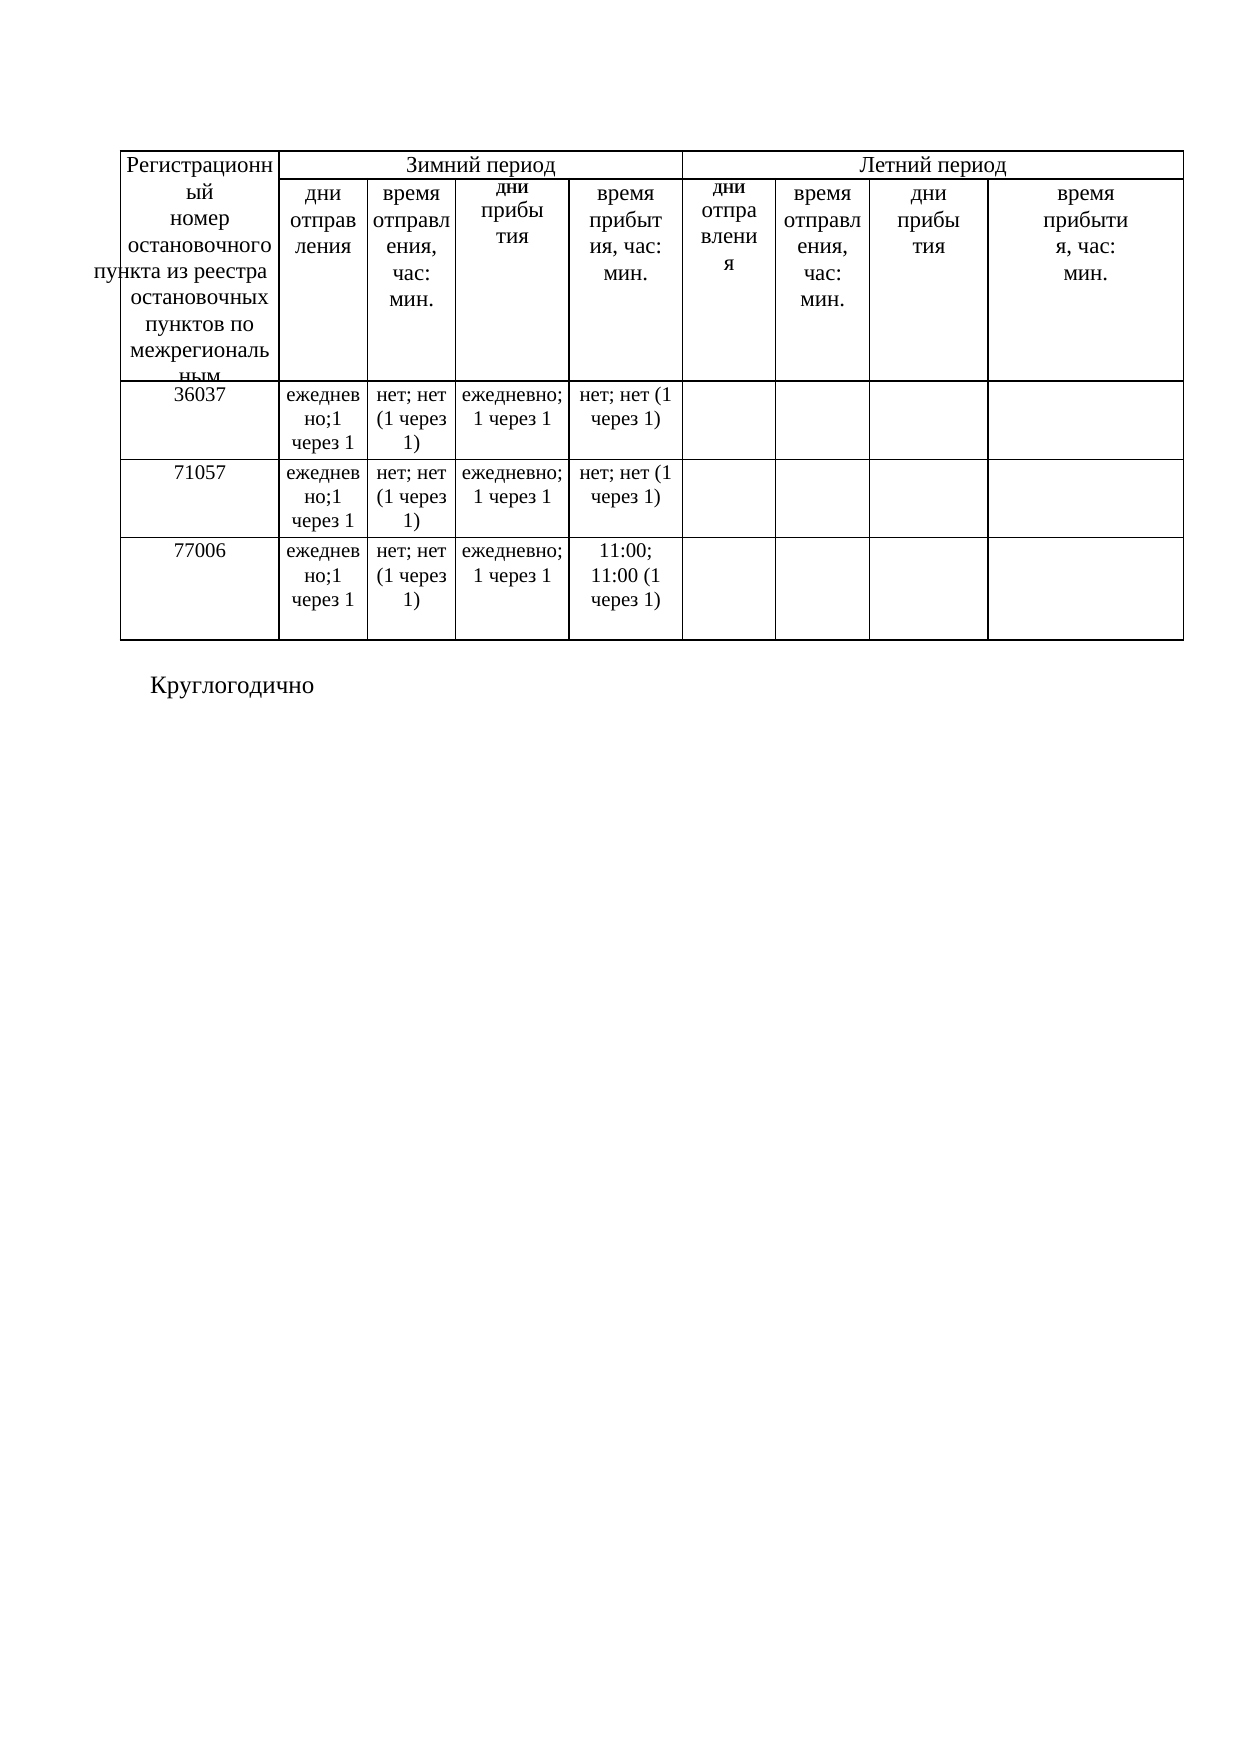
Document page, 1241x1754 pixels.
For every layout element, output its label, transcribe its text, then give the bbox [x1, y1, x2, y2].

table_cell 36037 [121, 382, 278, 458]
table_header Летний период [683, 152, 1183, 178]
table_cell ДНИ прибы тия [456, 180, 568, 380]
table_cell ежедневно;1 через 1 [280, 538, 367, 639]
table_cell дни прибы тия [870, 180, 987, 380]
table_header Зимний период [280, 152, 682, 178]
table_cell 77006 [121, 538, 278, 639]
table_cell [870, 460, 987, 537]
table_cell [683, 460, 775, 537]
table_cell ежедневно;1 через 1 [280, 460, 367, 537]
table_cell [683, 382, 775, 458]
table_cell [989, 382, 1183, 458]
table_cell нет; нет (1 через 1) [570, 460, 682, 537]
table_cell ежедневно;1 через 1 [456, 538, 568, 639]
table_cell [776, 538, 869, 639]
table_cell [776, 460, 869, 537]
table_cell ежедневно;1 через 1 [456, 382, 568, 458]
table_cell время отправл ения, час: мин. [776, 180, 869, 380]
table_cell [989, 538, 1183, 639]
table_cell нет; нет (1 через 1) [368, 460, 455, 537]
table_cell 71057 [121, 460, 278, 537]
table_cell время отправл ения, час: мин. [368, 180, 455, 380]
table_cell [989, 460, 1183, 537]
table_cell время прибыт ия, час: мин. [570, 180, 682, 380]
table_cell [870, 382, 987, 458]
table_cell [870, 538, 987, 639]
table_cell нет; нет (1 через 1) [368, 538, 455, 639]
table_cell нет; нет (1 через 1) [368, 382, 455, 458]
table_cell ежедневно;1 через 1 [280, 382, 367, 458]
table_header Регистрационный номер остановочного пункта из реестра остановочных пунктов по межрегиональным маршрутам регулярных перевозок [121, 152, 278, 380]
text Круглогодично [150, 670, 1090, 698]
table_cell дни отправ ления [280, 180, 367, 380]
table_cell [776, 382, 869, 458]
table_cell ДНИ отпра влени я [683, 180, 775, 380]
table_cell время прибыти я, час: мин. [989, 180, 1183, 380]
table_cell [683, 538, 775, 639]
table_cell ежедневно;1 через 1 [456, 460, 568, 537]
table_cell 11:00; 11:00 (1 через 1) [570, 538, 682, 639]
table_cell нет; нет (1 через 1) [570, 382, 682, 458]
